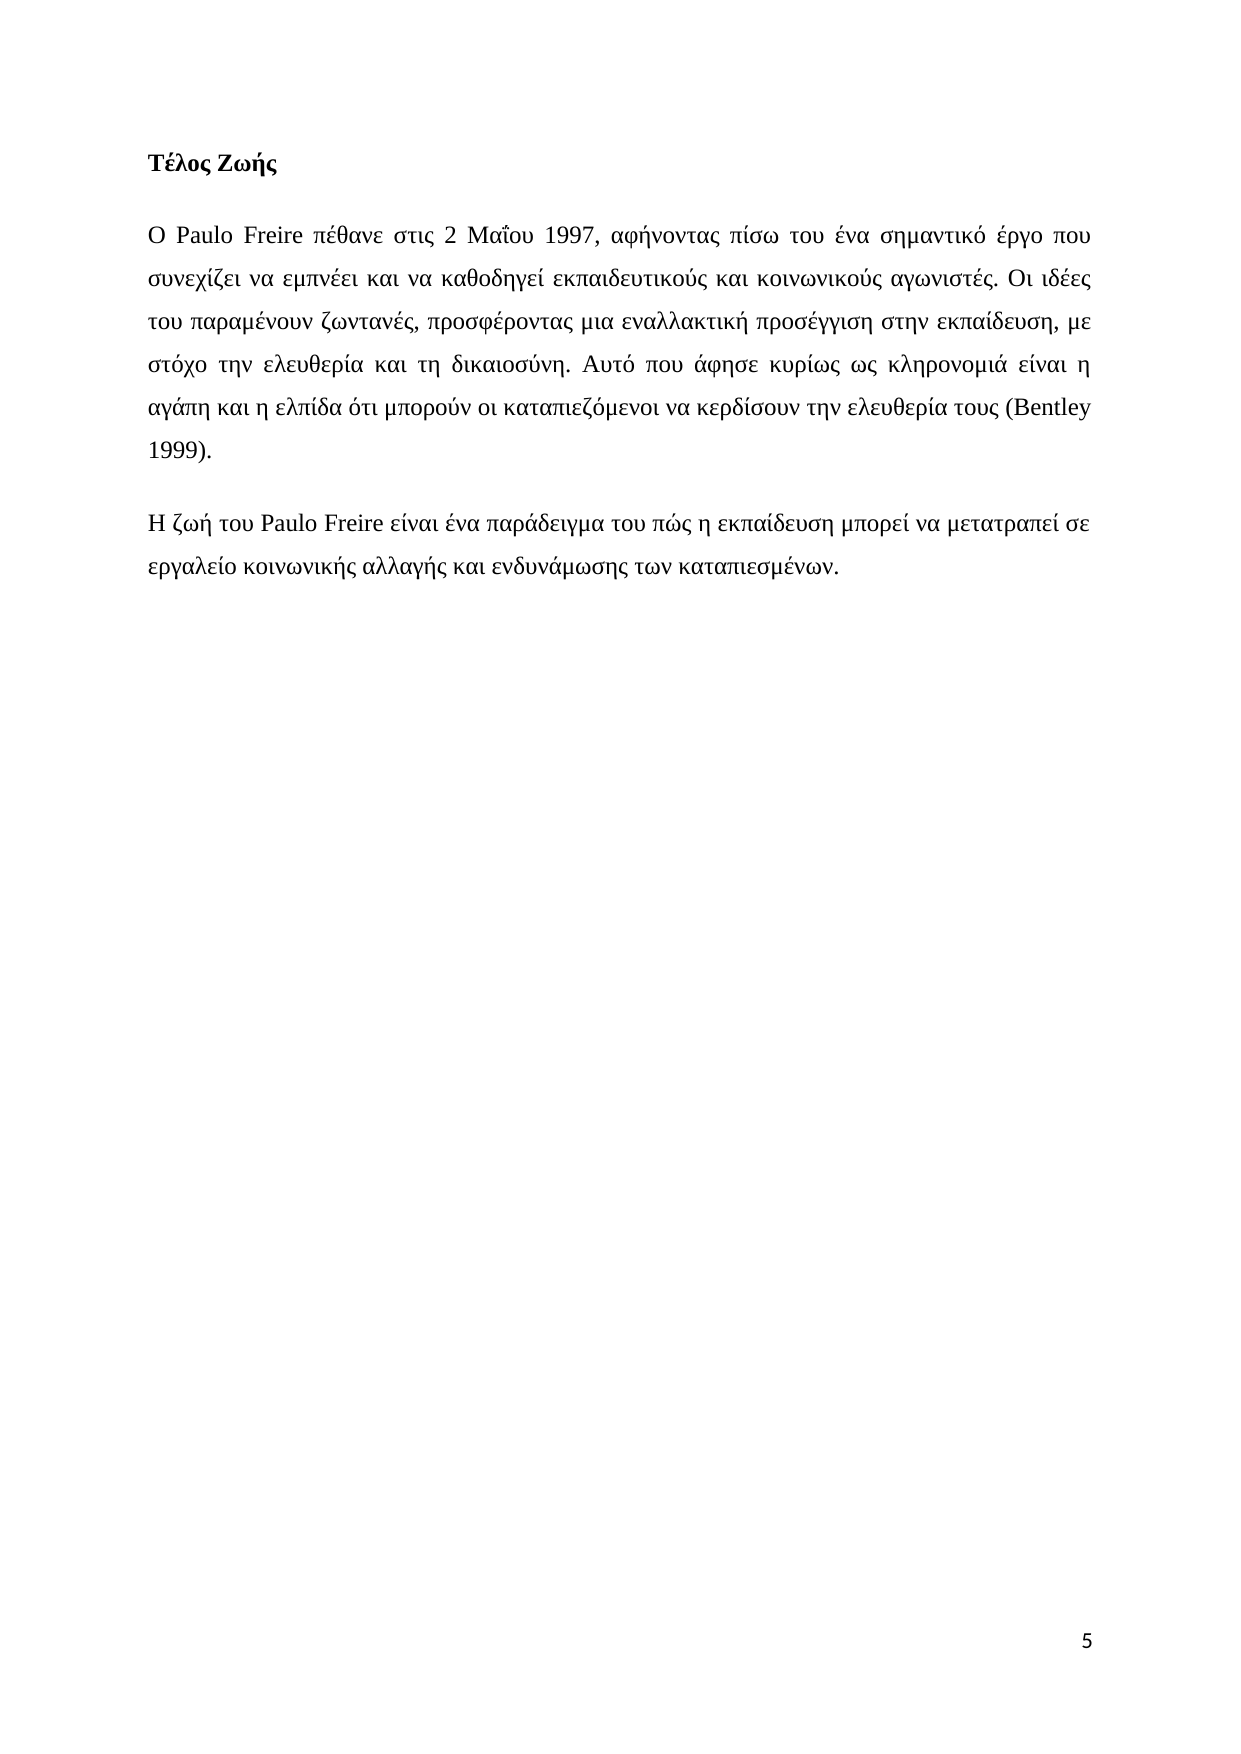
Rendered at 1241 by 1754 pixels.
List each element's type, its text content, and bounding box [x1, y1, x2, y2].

subtitle Τέλος Ζωής [148, 148, 1092, 176]
text Η ζωή του Paulo Freire είναι ένα παράδειγμα του πώς η εκπαίδευση μπορεί να μετατραπεί σε εργαλείο κοινωνικής αλλαγής και ενδυνάμωσης των καταπιεσμένων. [148, 508, 1092, 580]
text Ο Paulo Freire πέθανε στις 2 Μαΐου 1997, αφήνοντας πίσω του ένα σημαντικό έργο που συνεχίζει να εμπνέει και να καθοδηγεί εκπαιδευτικούς και κοινωνικούς αγωνιστές. Οι ιδέες του παραμένουν ζωντανές, προσφέροντας μια εναλλακτική προσέγγιση στην εκπαίδευση, με στόχο την ελευθερία και τη δικαιοσύνη. Αυτό που άφησε κυρίως ως κληρονομιά είναι η αγάπη και η ελπίδα ότι μπορούν οι καταπιεζόμενοι να κερδίσουν την ελευθερία τους (Bentley 1999). [148, 220, 1092, 464]
